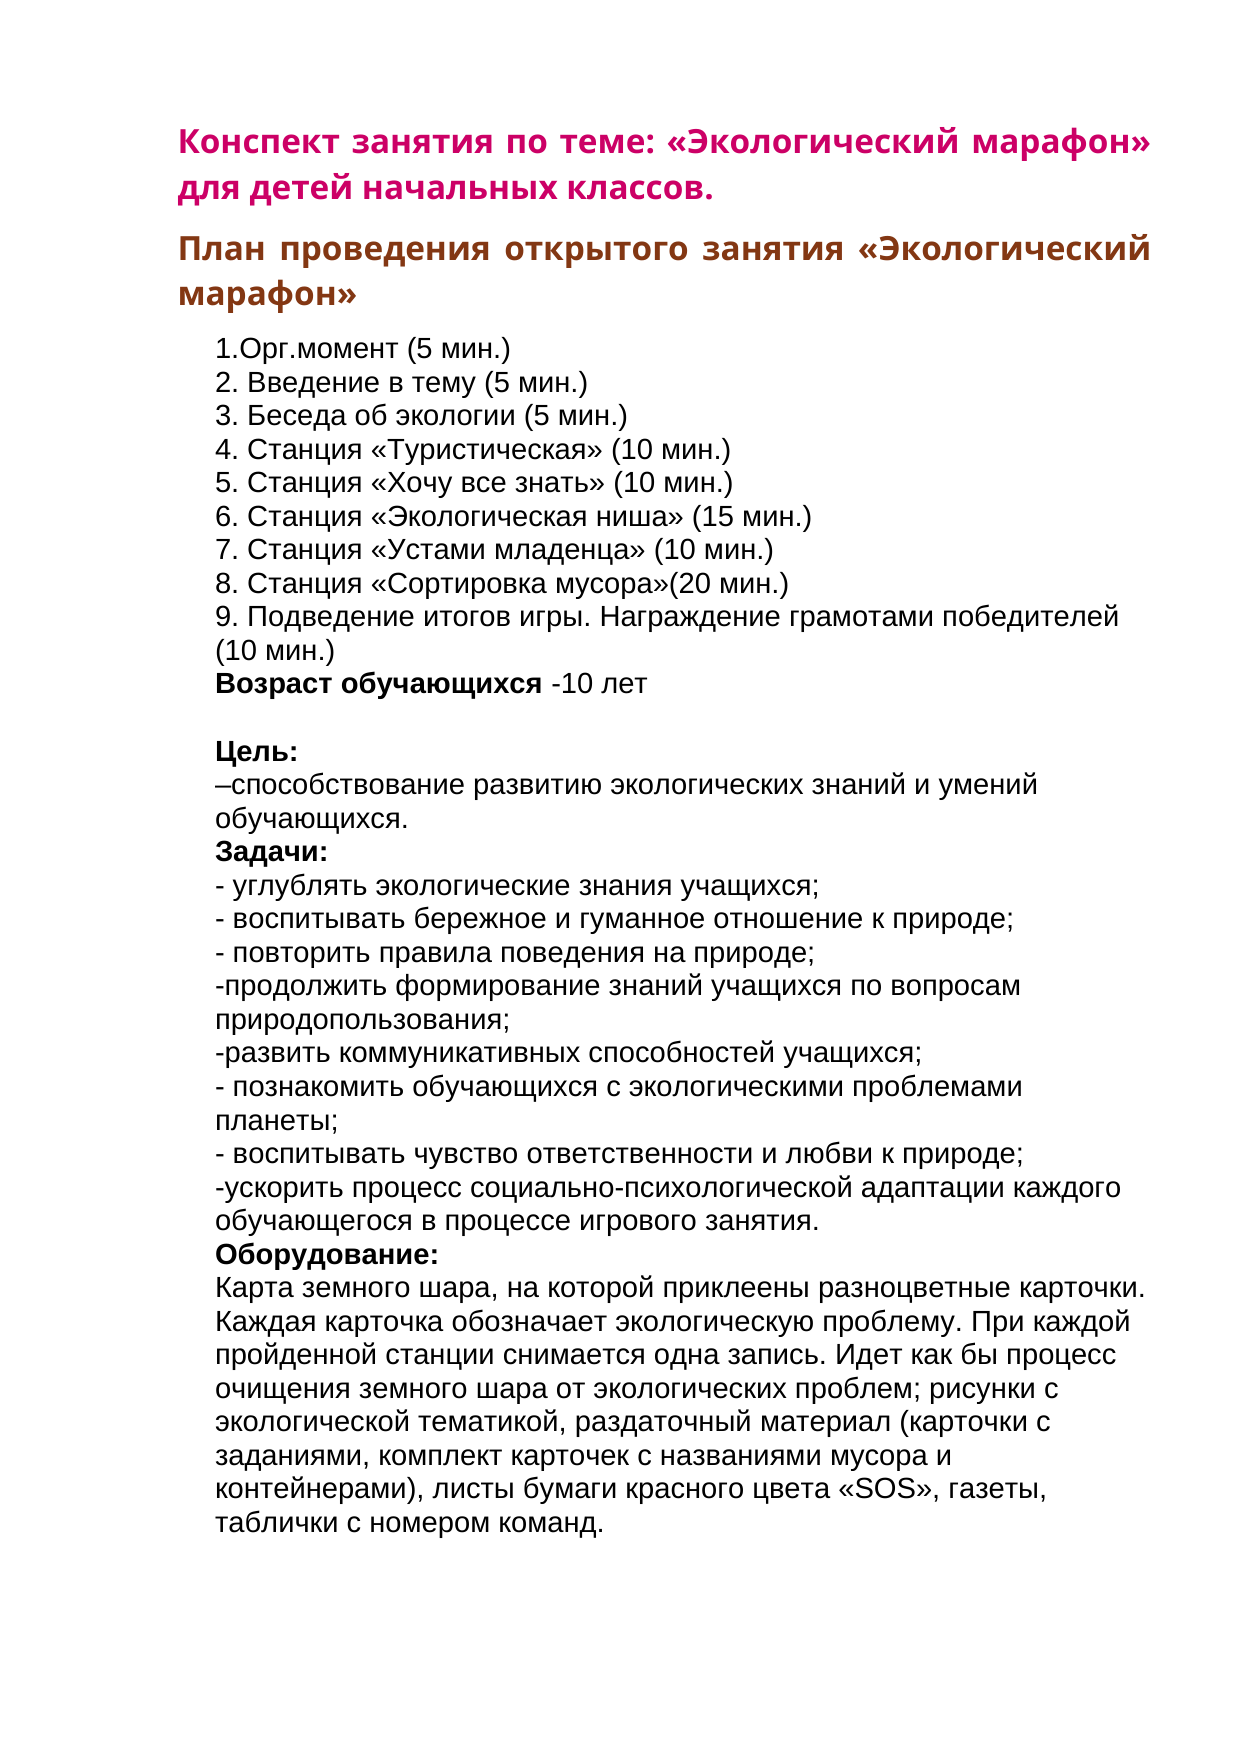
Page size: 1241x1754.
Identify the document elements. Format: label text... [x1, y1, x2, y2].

text 1.Орг.момент (5 мин.) 2. Введение в тему (5 мин.) 3. Беседа об экологии (5 мин.) 4. Станция «Туристическая» (10 мин.) 5. Станция «Хочу все знать» (10 мин.) 6. Станция «Экологическая ниша» (15 мин.) 7. Станция «Устами младенца» (10 мин.) 8. Станция «Сортировка мусора»(20 мин.) 9. Подведение итогов игры. Награждение грамотами победителей (10 мин.) Возраст обучающихся -10 лет [215, 331, 1152, 700]
text Конспект занятия по теме: «Экологический марафон» для детей начальных классов. [177, 118, 1152, 209]
text План проведения открытого занятия «Экологический марафон» [177, 224, 1152, 315]
